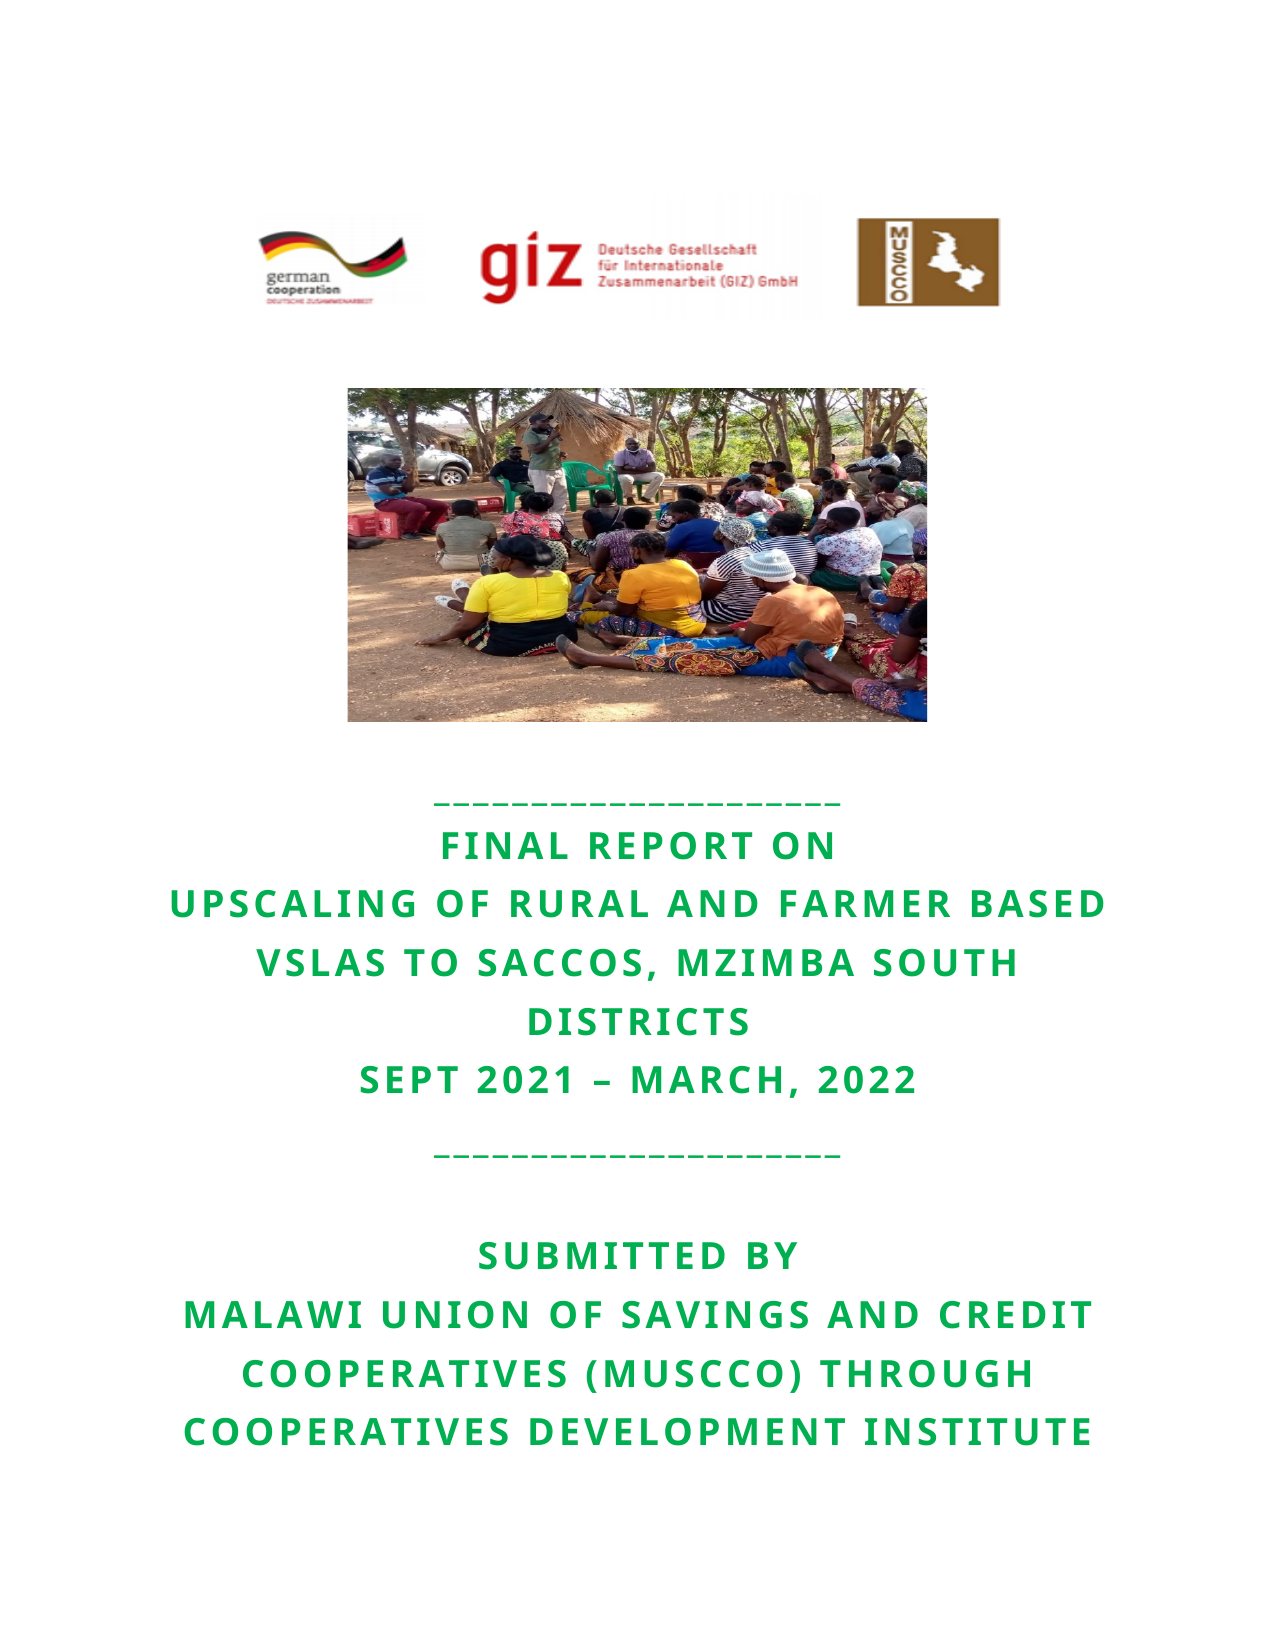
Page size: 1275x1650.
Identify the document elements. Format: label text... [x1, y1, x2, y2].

text FINAL REPORT ON [150, 819, 1125, 870]
text _____________________ [150, 760, 1125, 811]
text SEPT 2021 – MARCH, 2022 [150, 1054, 1125, 1105]
text _____________________ [150, 1112, 1125, 1163]
text SUBMITTED BY [150, 1229, 1125, 1281]
text UPSCALING OF RURAL AND FARMER BASED VSLAS TO SACCOS, MZIMBA SOUTH DISTRICTS [150, 878, 1125, 1046]
picture [347, 388, 928, 722]
picture [241, 184, 1034, 321]
text MALAWI UNION OF SAVINGS AND CREDIT COOPERATIVES (MUSCCO) THROUGH COOPERATIVES DEVELOPMENT INSTITUTE [150, 1288, 1125, 1457]
